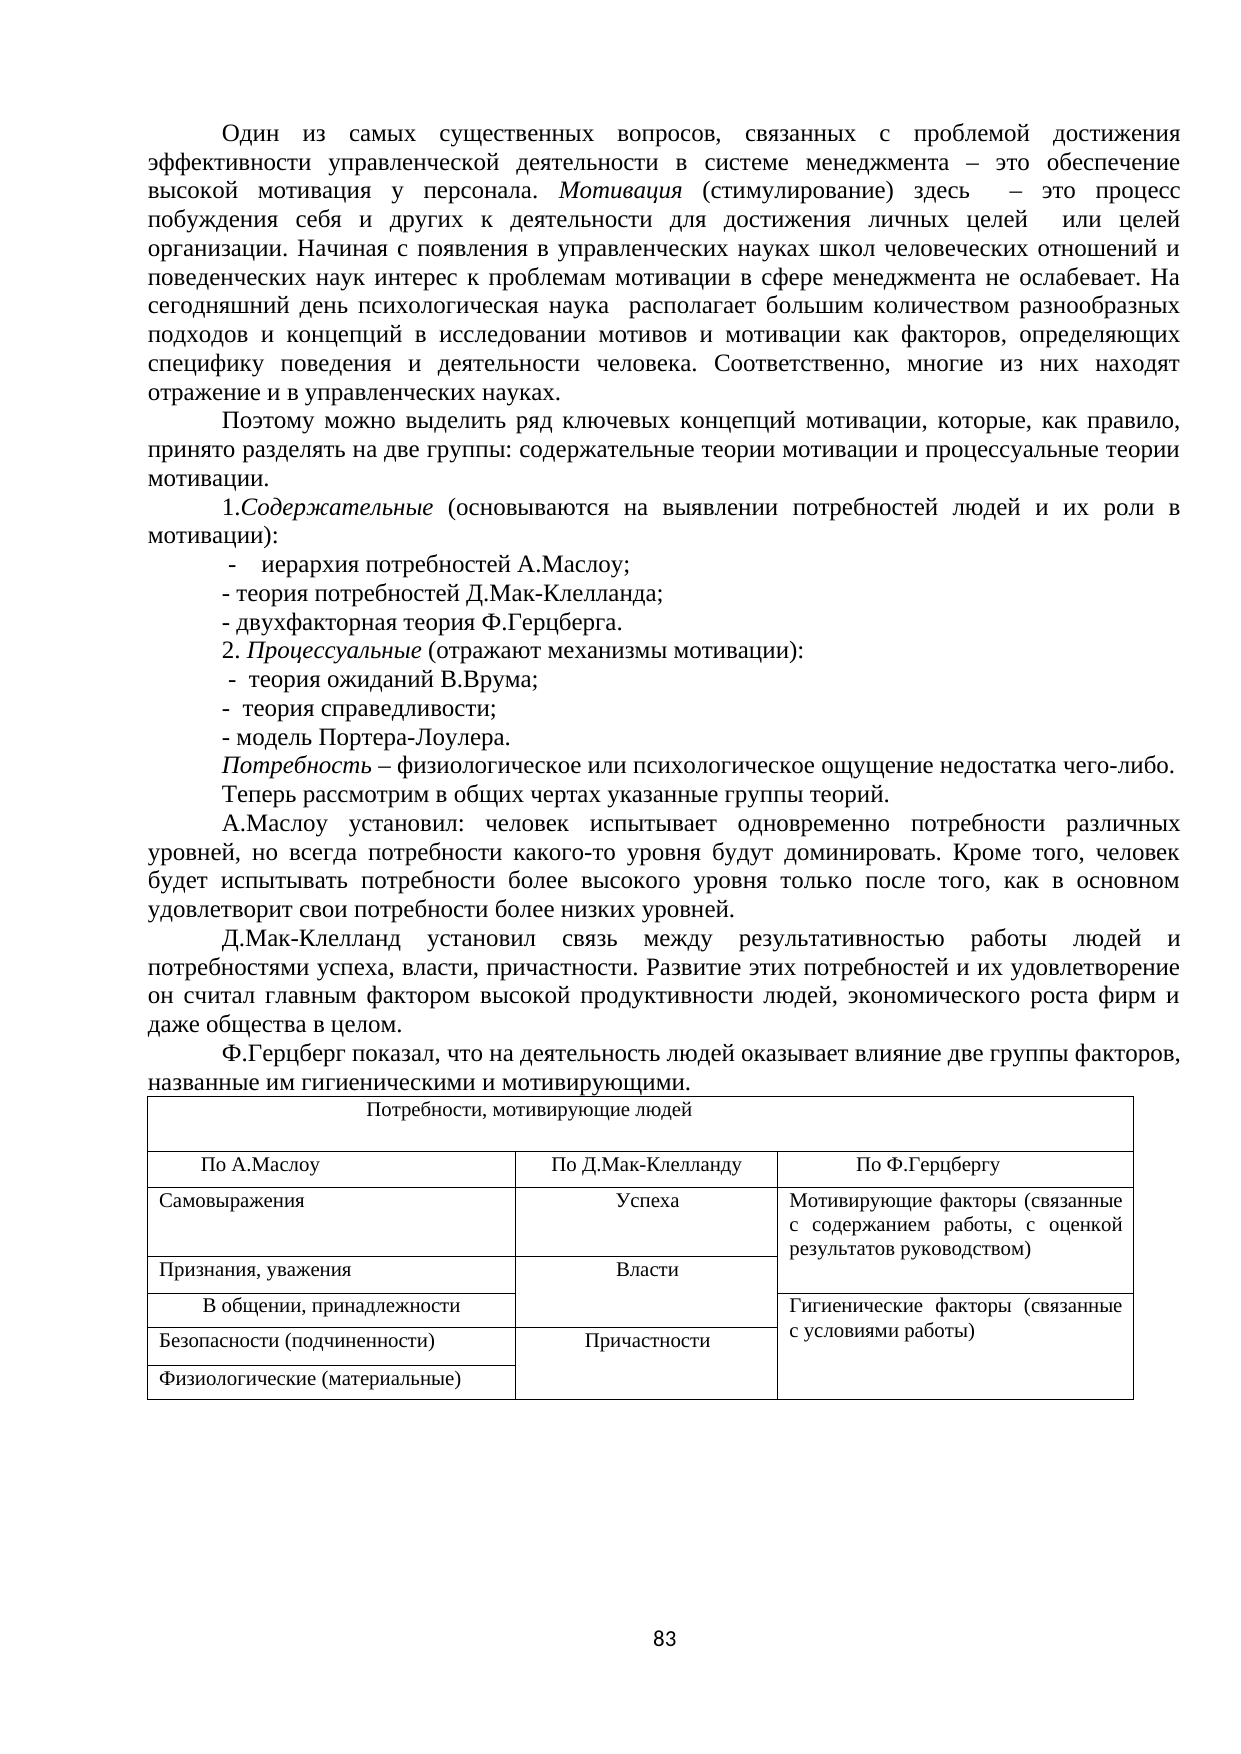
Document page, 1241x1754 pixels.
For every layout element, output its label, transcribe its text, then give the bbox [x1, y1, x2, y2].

text - теория ожиданий В.Врума; [148, 664, 1181, 693]
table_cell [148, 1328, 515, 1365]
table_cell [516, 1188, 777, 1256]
text Теперь рассмотрим в общих чертах указанные группы теорий. [148, 779, 1181, 808]
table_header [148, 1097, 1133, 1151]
text Поэтому можно выделить ряд ключевых концепций мотивации, которые, как правило, принято разделять на две группы: содержательные теории мотивации и процессуальные теории мотивации. [148, 406, 1181, 492]
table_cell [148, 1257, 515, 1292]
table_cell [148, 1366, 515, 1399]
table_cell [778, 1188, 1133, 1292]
text - теория потребностей Д.Мак-Клелланда; [148, 578, 1181, 607]
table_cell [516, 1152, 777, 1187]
text 1.Содержательные (основываются на выявлении потребностей людей и их роли в мотивации): [148, 492, 1181, 549]
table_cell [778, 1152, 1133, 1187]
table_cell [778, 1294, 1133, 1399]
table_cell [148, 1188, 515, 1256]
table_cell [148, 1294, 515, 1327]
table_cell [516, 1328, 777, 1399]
text Ф.Герцберг показал, что на деятельность людей оказывает влияние две группы факторов, названные им гигиеническими и мотивирующими. [148, 1038, 1181, 1096]
text А.Маслоу установил: человек испытывает одновременно потребности различных уровней, но всегда потребности какого-то уровня будут доминировать. Кроме того, человек будет испытывать потребности более высокого уровня только после того, как в основном удовлетворит свои потребности более низких уровней. [148, 808, 1181, 923]
text Потребность – физиологическое или психологическое ощущение недостатка чего-либо. [148, 751, 1181, 779]
text - модель Портера-Лоулера. [148, 722, 1181, 751]
text 2. Процессуальные (отражают механизмы мотивации): [148, 636, 1181, 664]
text - двухфакторная теория Ф.Герцберга. [148, 607, 1181, 636]
text - теория справедливости; [148, 693, 1181, 722]
text - иерархия потребностей А.Маслоу; [148, 549, 1181, 578]
text Один из самых существенных вопросов, связанных с проблемой достижения эффективности управленческой деятельности в системе менеджмента – это обеспечение высокой мотивация у персонала. Мотивация (стимулирование) здесь – это процесс побуждения себя и других к деятельности для достижения личных целей или целей организации. Начиная с появления в управленческих науках школ человеческих отношений и поведенческих наук интерес к проблемам мотивации в сфере менеджмента не ослабевает. На сегодняшний день психологическая наука располагает большим количеством разнообразных подходов и концепций в исследовании мотивов и мотивации как факторов, определяющих специфику поведения и деятельности человека. Соответственно, многие из них находят отражение и в управленческих науках. [148, 118, 1181, 406]
text Д.Мак-Клелланд установил связь между результативностью работы людей и потребностями успеха, власти, причастности. Развитие этих потребностей и их удовлетворение он считал главным фактором высокой продуктивности людей, экономического роста фирм и даже общества в целом. [148, 923, 1181, 1038]
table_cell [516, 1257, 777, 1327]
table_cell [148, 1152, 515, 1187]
